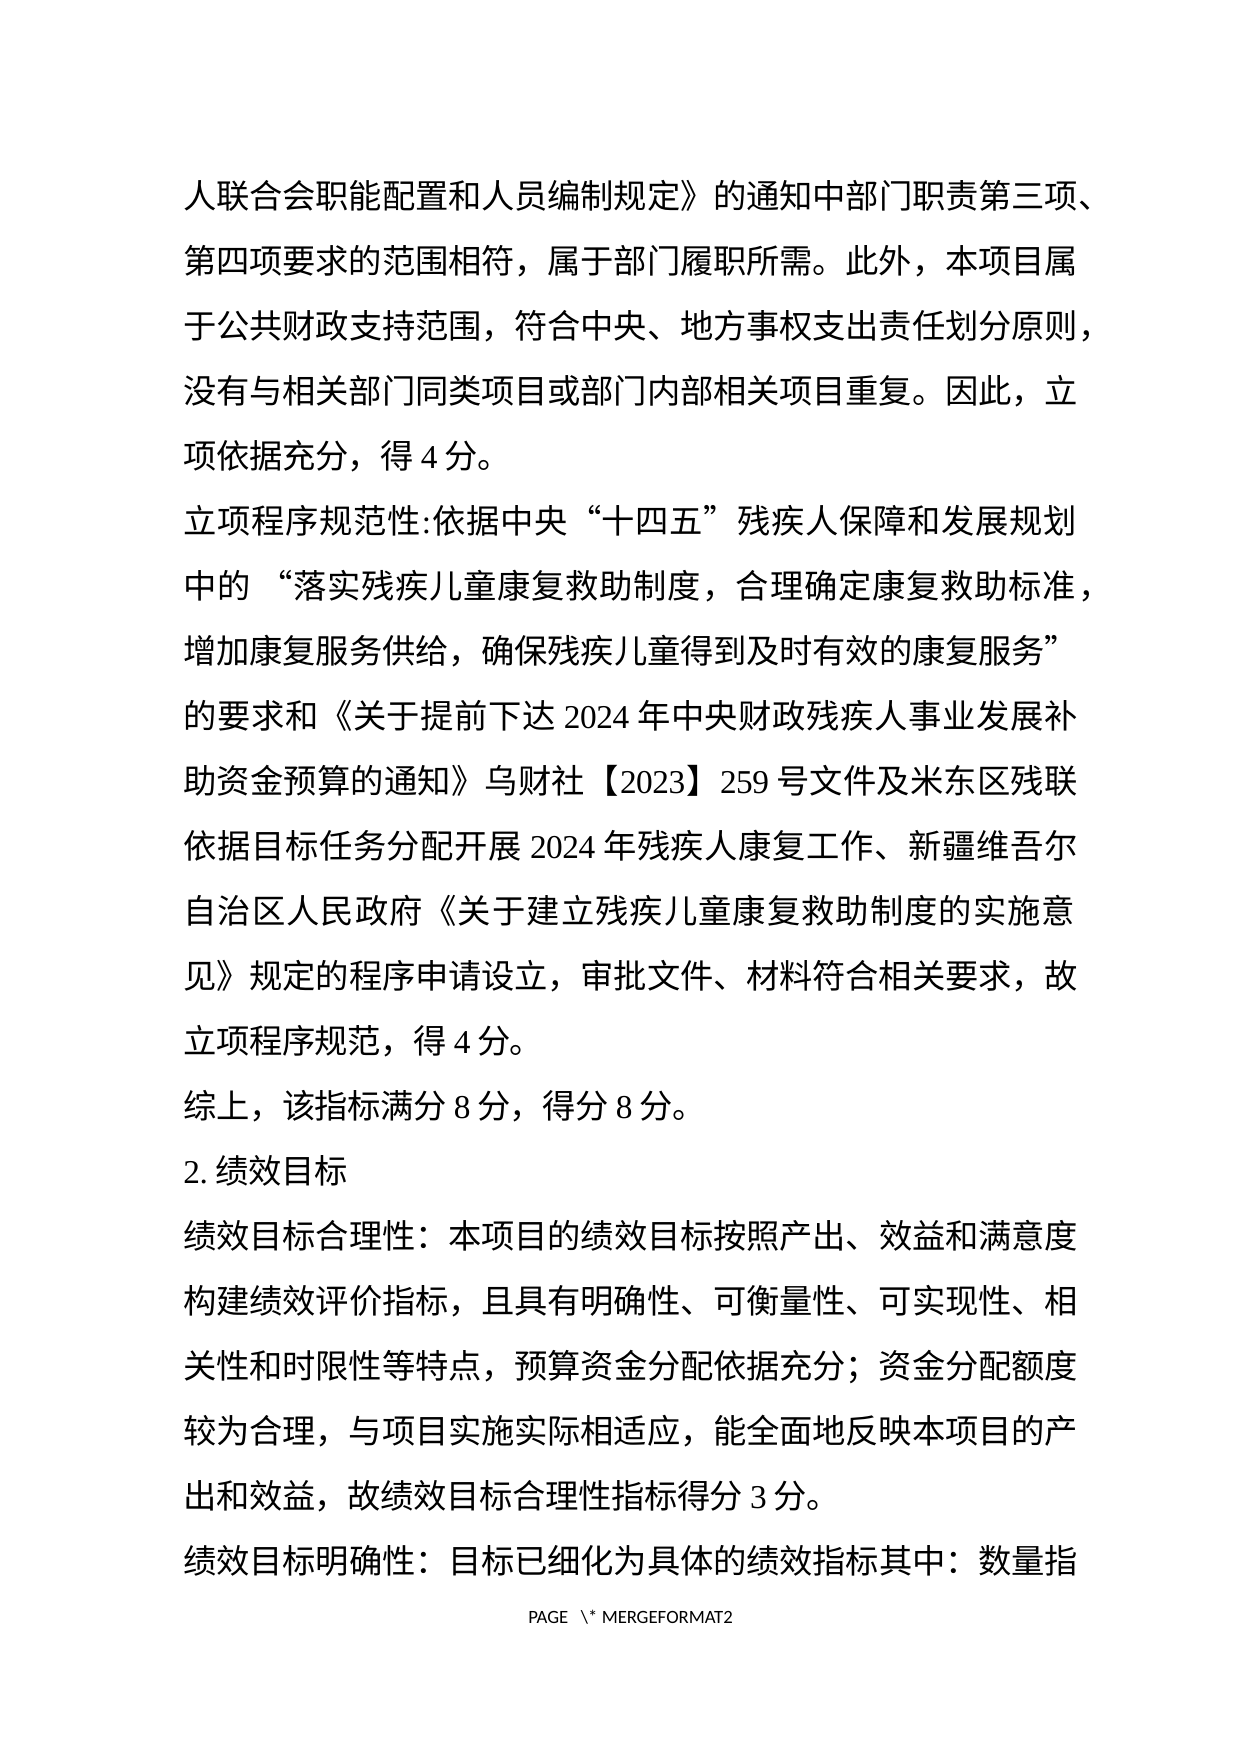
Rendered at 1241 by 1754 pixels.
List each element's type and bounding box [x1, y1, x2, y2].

text [183, 162, 1078, 1592]
